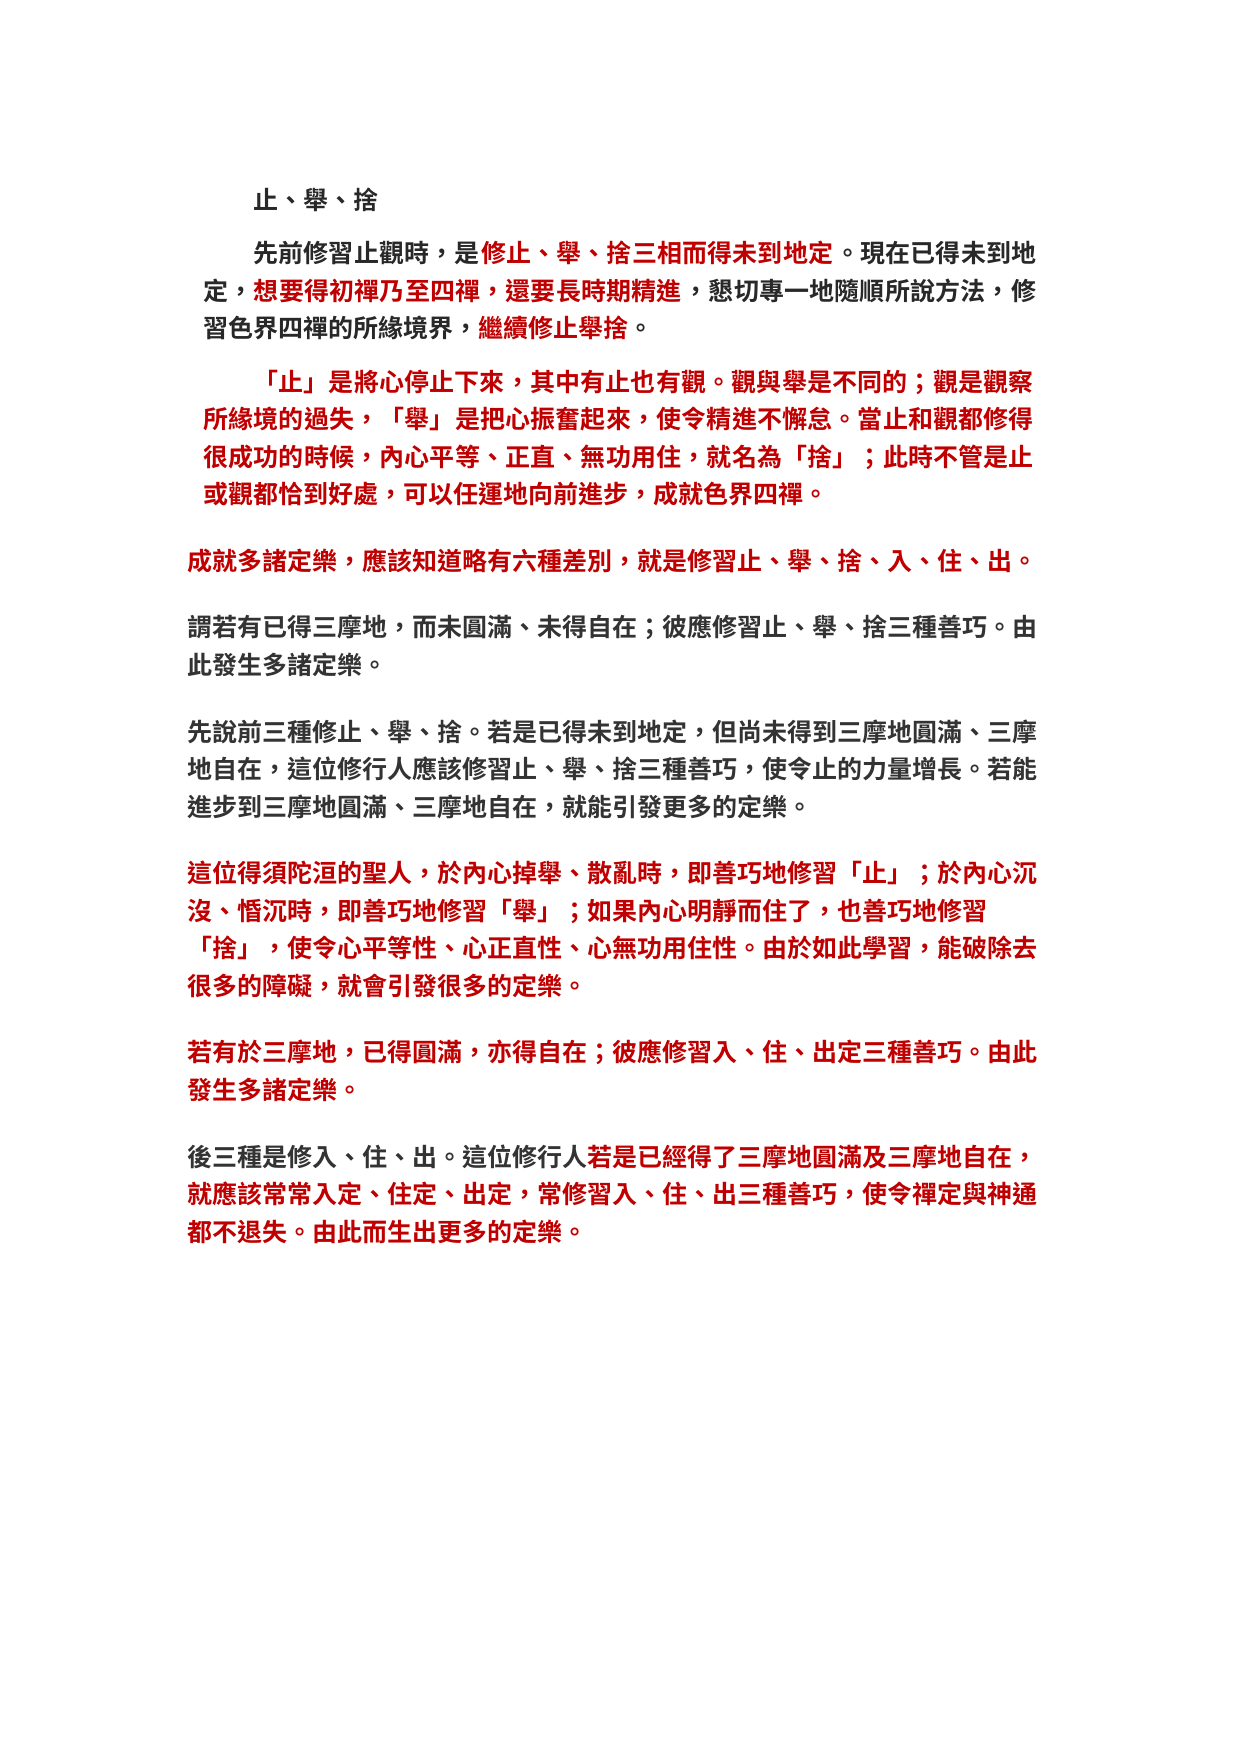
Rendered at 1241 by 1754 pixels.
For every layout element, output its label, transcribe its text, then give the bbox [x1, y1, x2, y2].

text 止、舉、捨 [203, 180, 1037, 218]
text 先前修習止觀時，是修止、舉、捨三相而得未到地定。現在已得未到地定，想要得初禪乃至四禪，還要長時期精進，懇切專一地隨順所說方法，修習色界四禪的所緣境界，繼續修止舉捨。 [203, 233, 1037, 346]
text 先說前三種修止、舉、捨。若是已得未到地定，但尚未得到三摩地圓滿、三摩地自在，這位修行人應該修習止、舉、捨三種善巧，使令止的力量增長。若能進步到三摩地圓滿、三摩地自在，就能引發更多的定樂。 [187, 711, 1053, 824]
text 這位得須陀洹的聖人，於內心掉舉、散亂時，即善巧地修習「止」；於內心沉沒、惛沉時，即善巧地修習「舉」；如果內心明靜而住了，也善巧地修習「捨」，使令心平等性、心正直性、心無功用住性。由於如此學習，能破除去很多的障礙，就會引發很多的定樂。 [187, 853, 1053, 1003]
text 謂若有已得三摩地，而未圓滿、未得自在；彼應修習止、舉、捨三種善巧。由此發生多諸定樂。 [187, 607, 1053, 682]
text 成就多諸定樂，應該知道略有六種差別，就是修習止、舉、捨、入、住、出。 [187, 541, 1053, 578]
text 「止」是將心停止下來，其中有止也有觀。觀與舉是不同的；觀是觀察所緣境的過失，「舉」是把心振奮起來，使令精進不懈怠。當止和觀都修得很成功的時候，內心平等、正直、無功用住，就名為「捨」；此時不管是止或觀都恰到好處，可以任運地向前進步，成就色界四禪。 [203, 361, 1037, 511]
text 後三種是修入、住、出。這位修行人若是已經得了三摩地圓滿及三摩地自在，就應該常常入定、住定、出定，常修習入、住、出三種善巧，使令禪定與神通都不退失。由此而生出更多的定樂。 [187, 1136, 1053, 1249]
text 若有於三摩地，已得圓滿，亦得自在；彼應修習入、住、出定三種善巧。由此發生多諸定樂。 [187, 1032, 1053, 1107]
